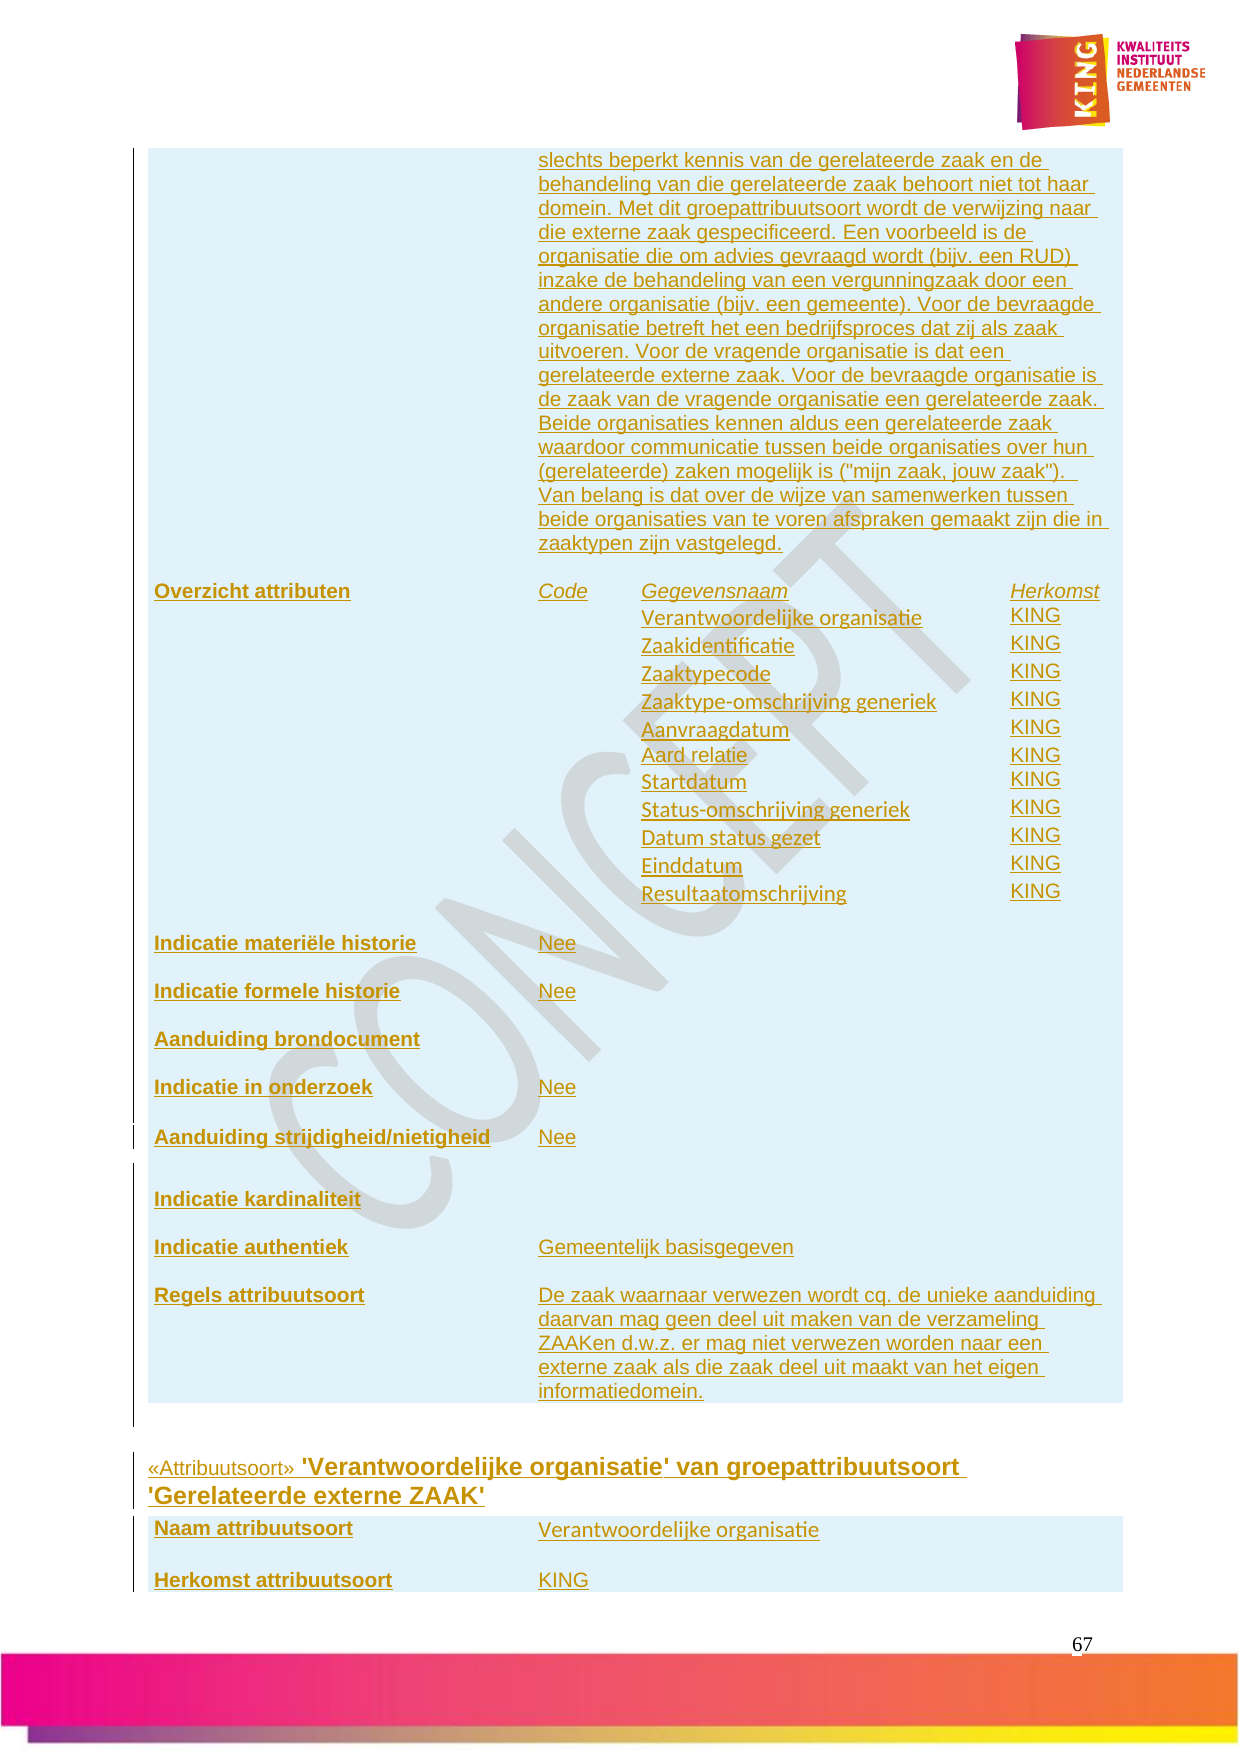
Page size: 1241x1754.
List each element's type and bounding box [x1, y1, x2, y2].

picture [1014, 33, 1206, 131]
picture [0, 1650, 1239, 1750]
